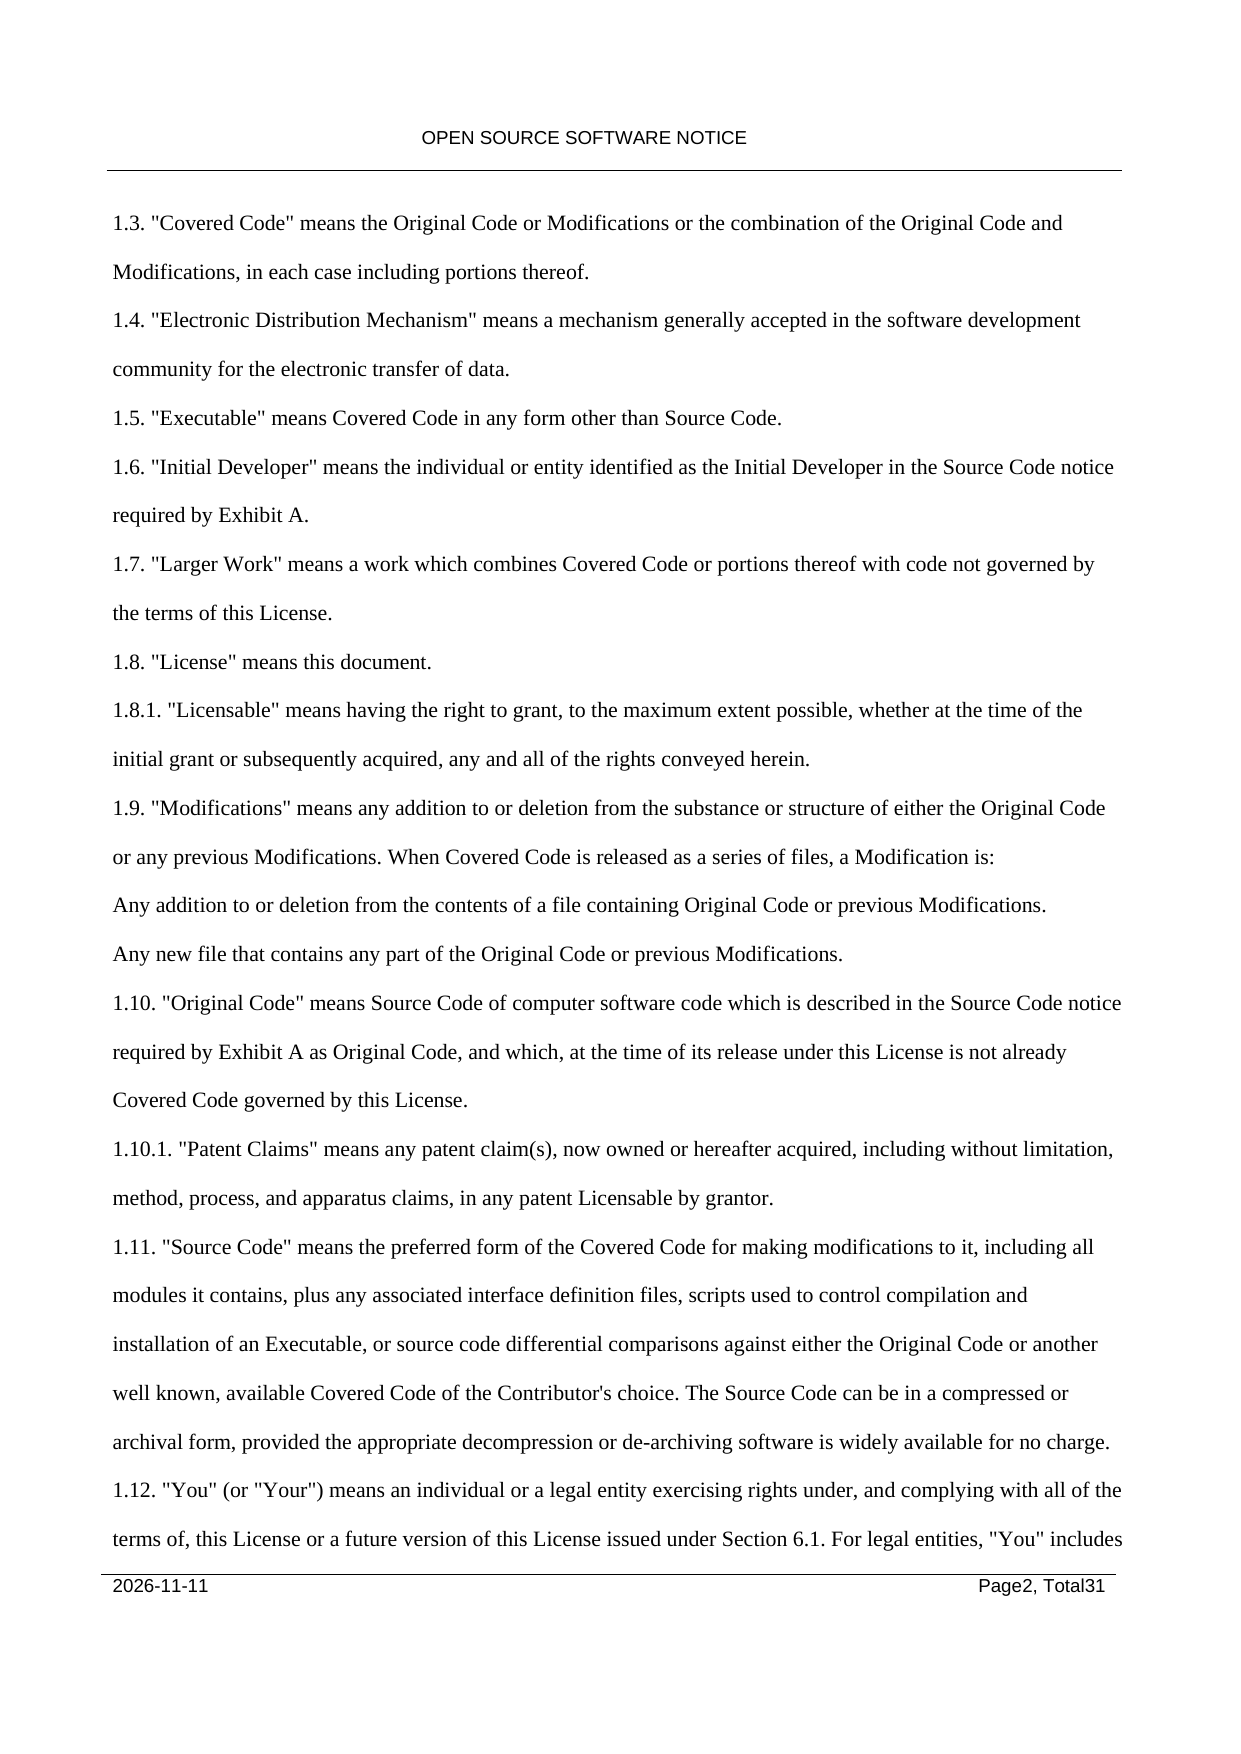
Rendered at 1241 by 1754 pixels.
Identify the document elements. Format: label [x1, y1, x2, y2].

text [112, 206, 1128, 1555]
